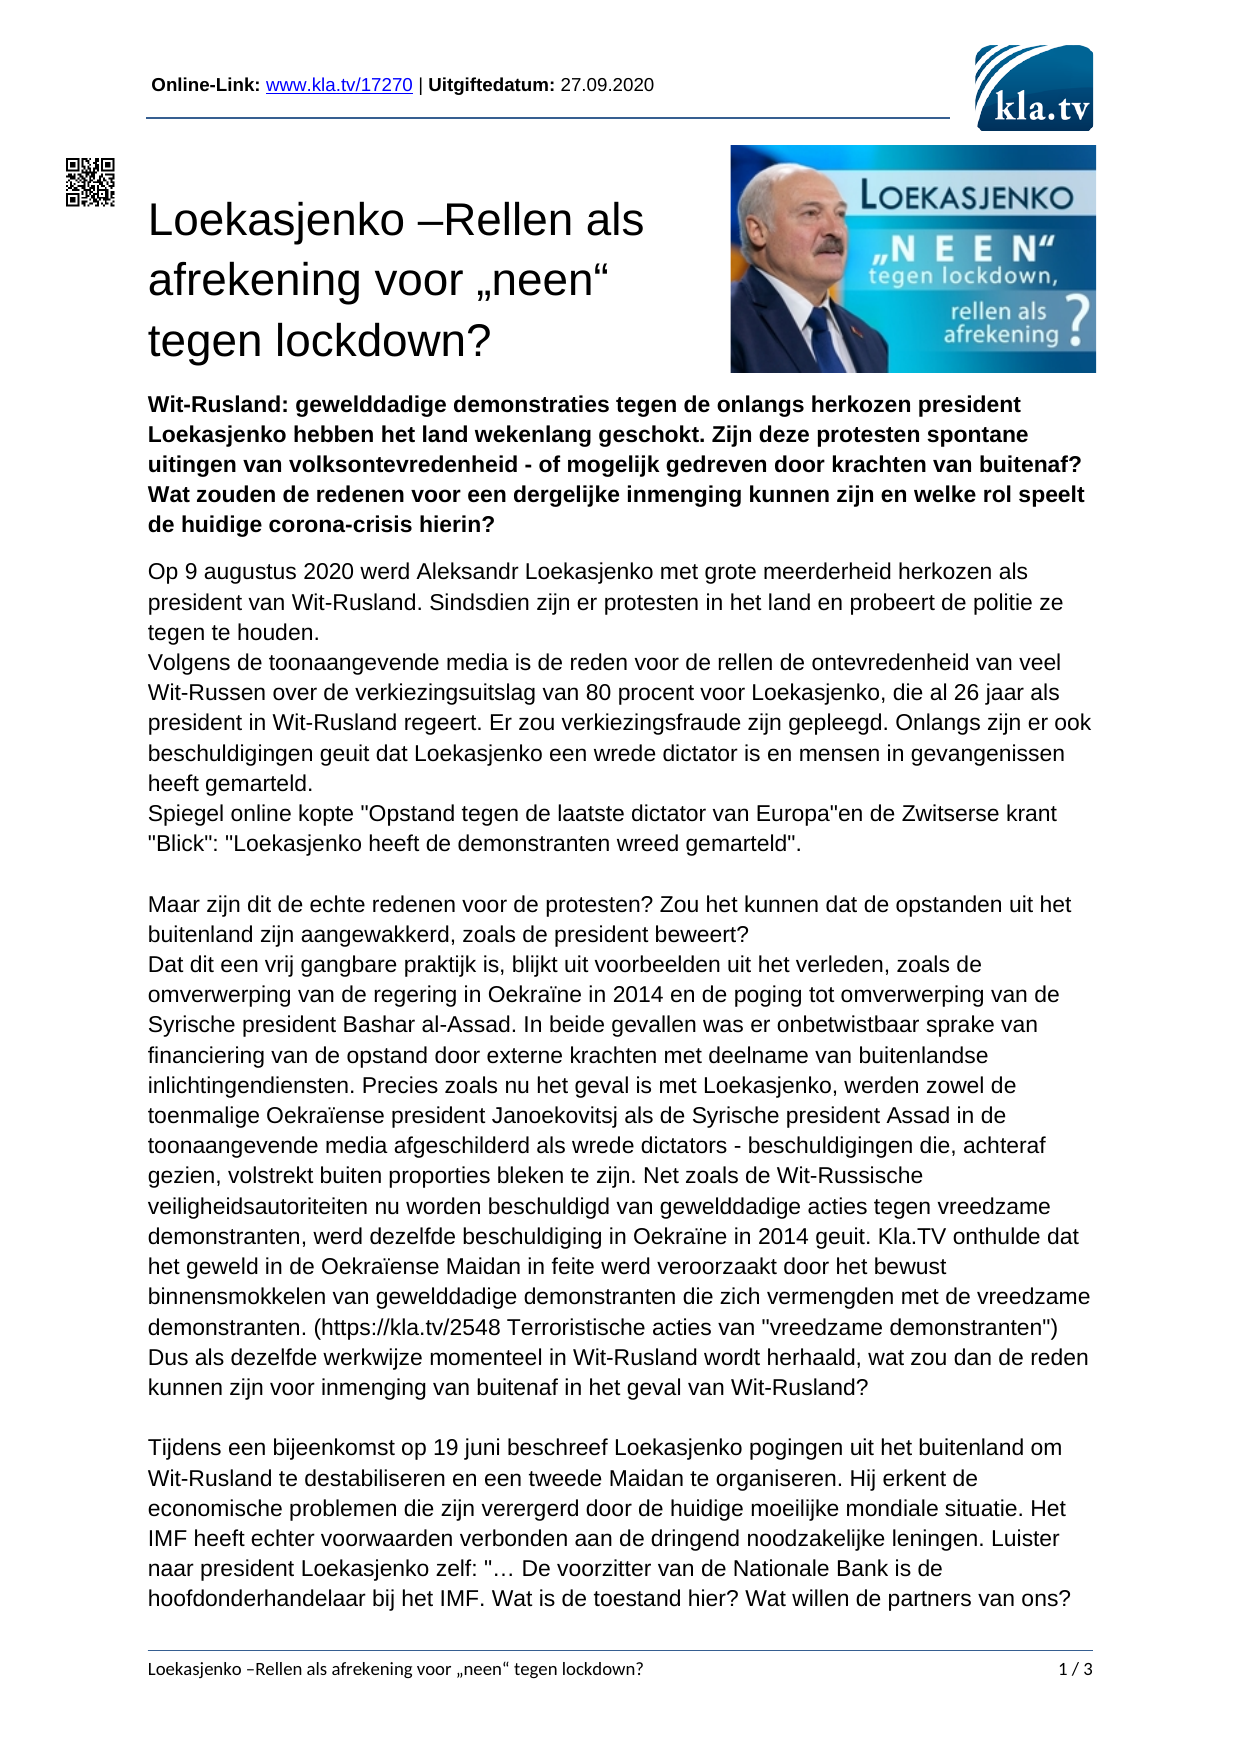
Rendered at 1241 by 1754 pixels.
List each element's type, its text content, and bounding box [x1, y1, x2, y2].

text Wit-Rusland: gewelddadige demonstraties tegen de onlangs herkozen president Loekasjenko hebben het land wekenlang geschokt. Zijn deze protesten spontane uitingen van volksontevredenheid - of mogelijk gedreven door krachten van buitenaf? Wat zouden de redenen voor een dergelijke inmenging kunnen zijn en welke rol speelt de huidige corona-crisis hierin? [148, 391, 1093, 538]
text Loekasjenko –Rellen als afrekening voor „neen“ tegen lockdown? [148, 192, 1093, 366]
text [148, 558, 1093, 1612]
